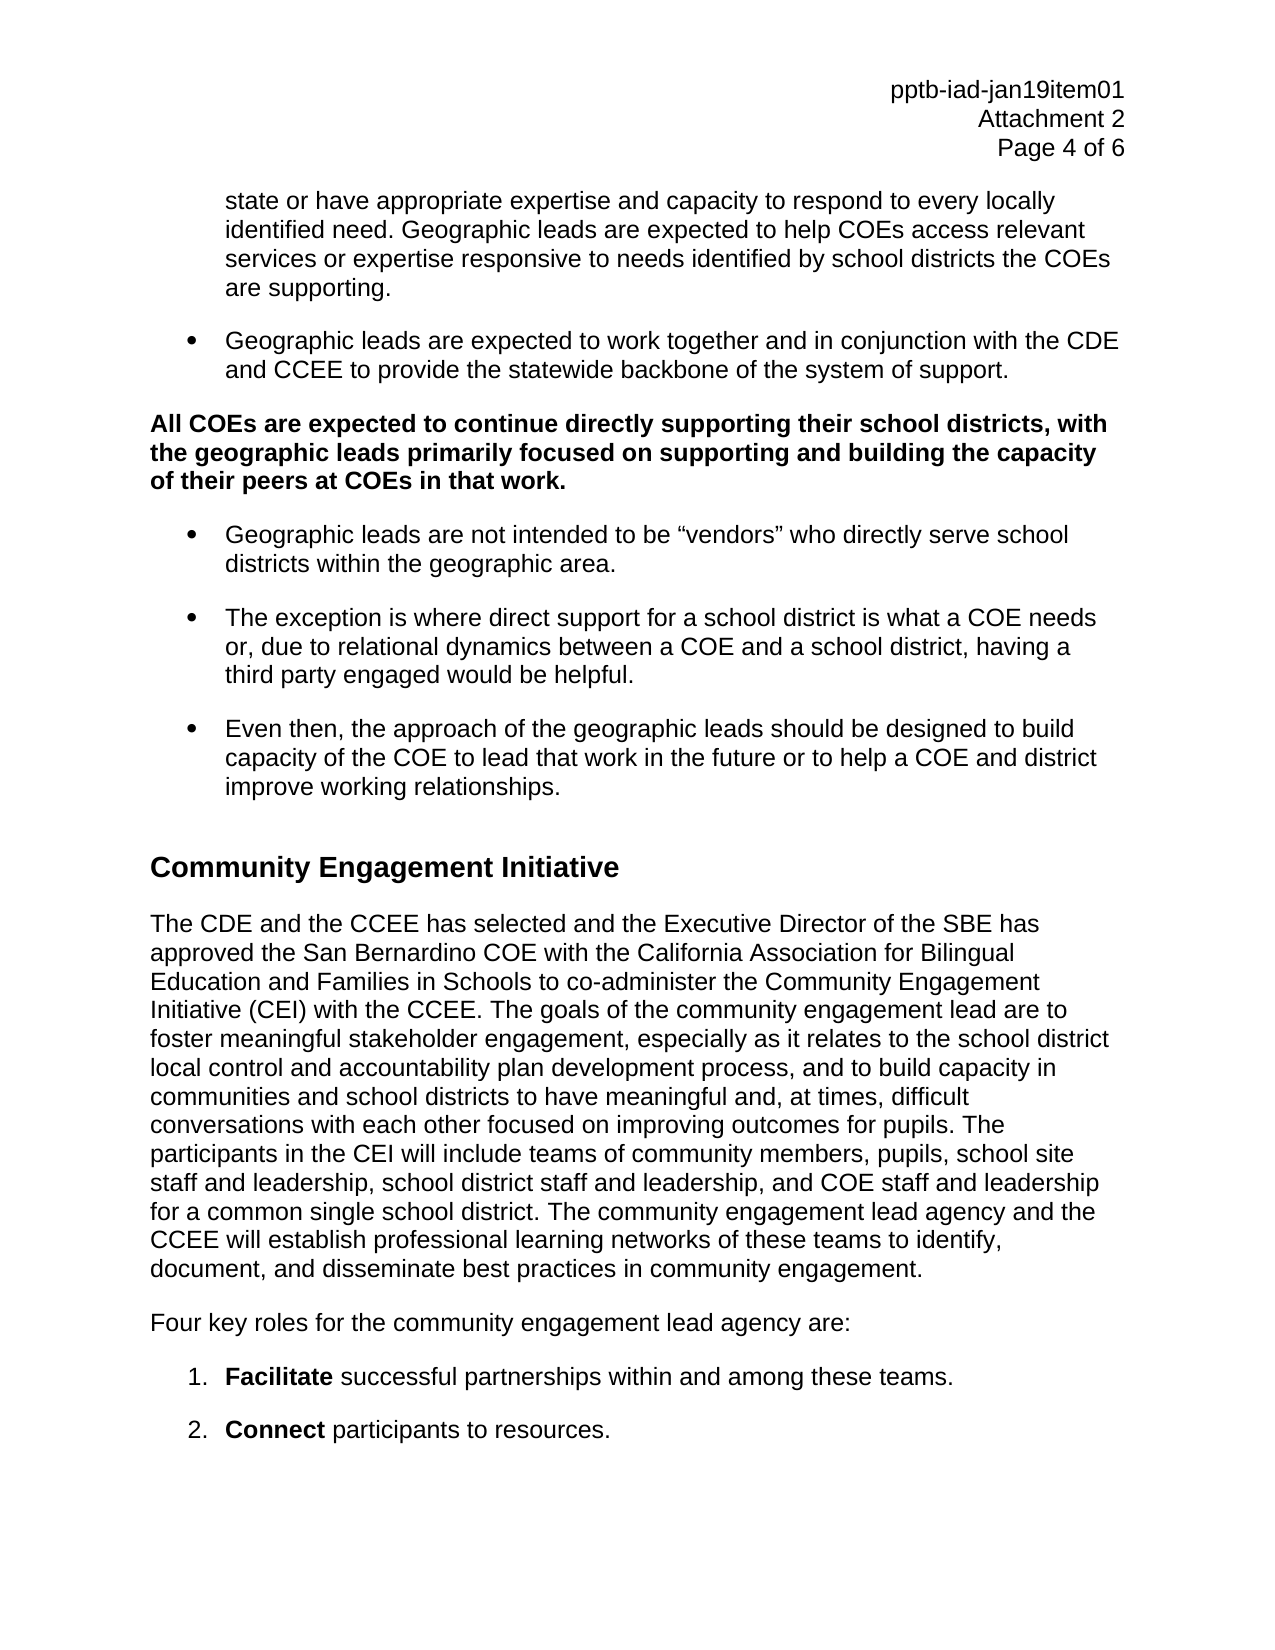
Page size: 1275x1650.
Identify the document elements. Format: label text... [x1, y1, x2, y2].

subtitle Community Engagement Initiative [150, 850, 1125, 884]
list Even then, the approach of the geographic leads should be designed to build capacity of the COE to lead that work in the future or to help a COE and district improve working relationships. [187, 714, 1125, 800]
text All COEs are expected to continue directly supporting their school districts, with the geographic leads primarily focused on supporting and building the capacity of their peers at COEs in that work. [150, 409, 1125, 495]
list The exception is where direct support for a school district is what a COE needs or, due to relational dynamics between a COE and a school district, having a third party engaged would be helpful. [187, 603, 1125, 689]
list Connect participants to resources. [187, 1415, 1125, 1444]
list Geographic leads are expected to work together and in conjunction with the CDE and CCEE to provide the statewide backbone of the system of support. [187, 326, 1125, 384]
list Geographic leads are not intended to be “vendors” who directly serve school districts within the geographic area. [187, 520, 1125, 578]
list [187, 186, 1125, 301]
text Four key roles for the community engagement lead agency are: [150, 1308, 1125, 1336]
text The CDE and the CCEE has selected and the Executive Director of the SBE has approved the San Bernardino COE with the California Association for Bilingual Education and Families in Schools to co-administer the Community Engagement Initiative (CEI) with the CCEE. The goals of the community engagement lead are to foster meaningful stakeholder engagement, especially as it relates to the school district local control and accountability plan development process, and to build capacity in communities and school districts to have meaningful and, at times, difficult conversations with each other focused on improving outcomes for pupils. The participants in the CEI will include teams of community members, pupils, school site staff and leadership, school district staff and leadership, and COE staff and leadership for a common single school district. The community engagement lead agency and the CCEE will establish professional learning networks of these teams to identify, document, and disseminate best practices in community engagement. [150, 909, 1125, 1283]
list Facilitate successful partnerships within and among these teams. [187, 1361, 1125, 1390]
